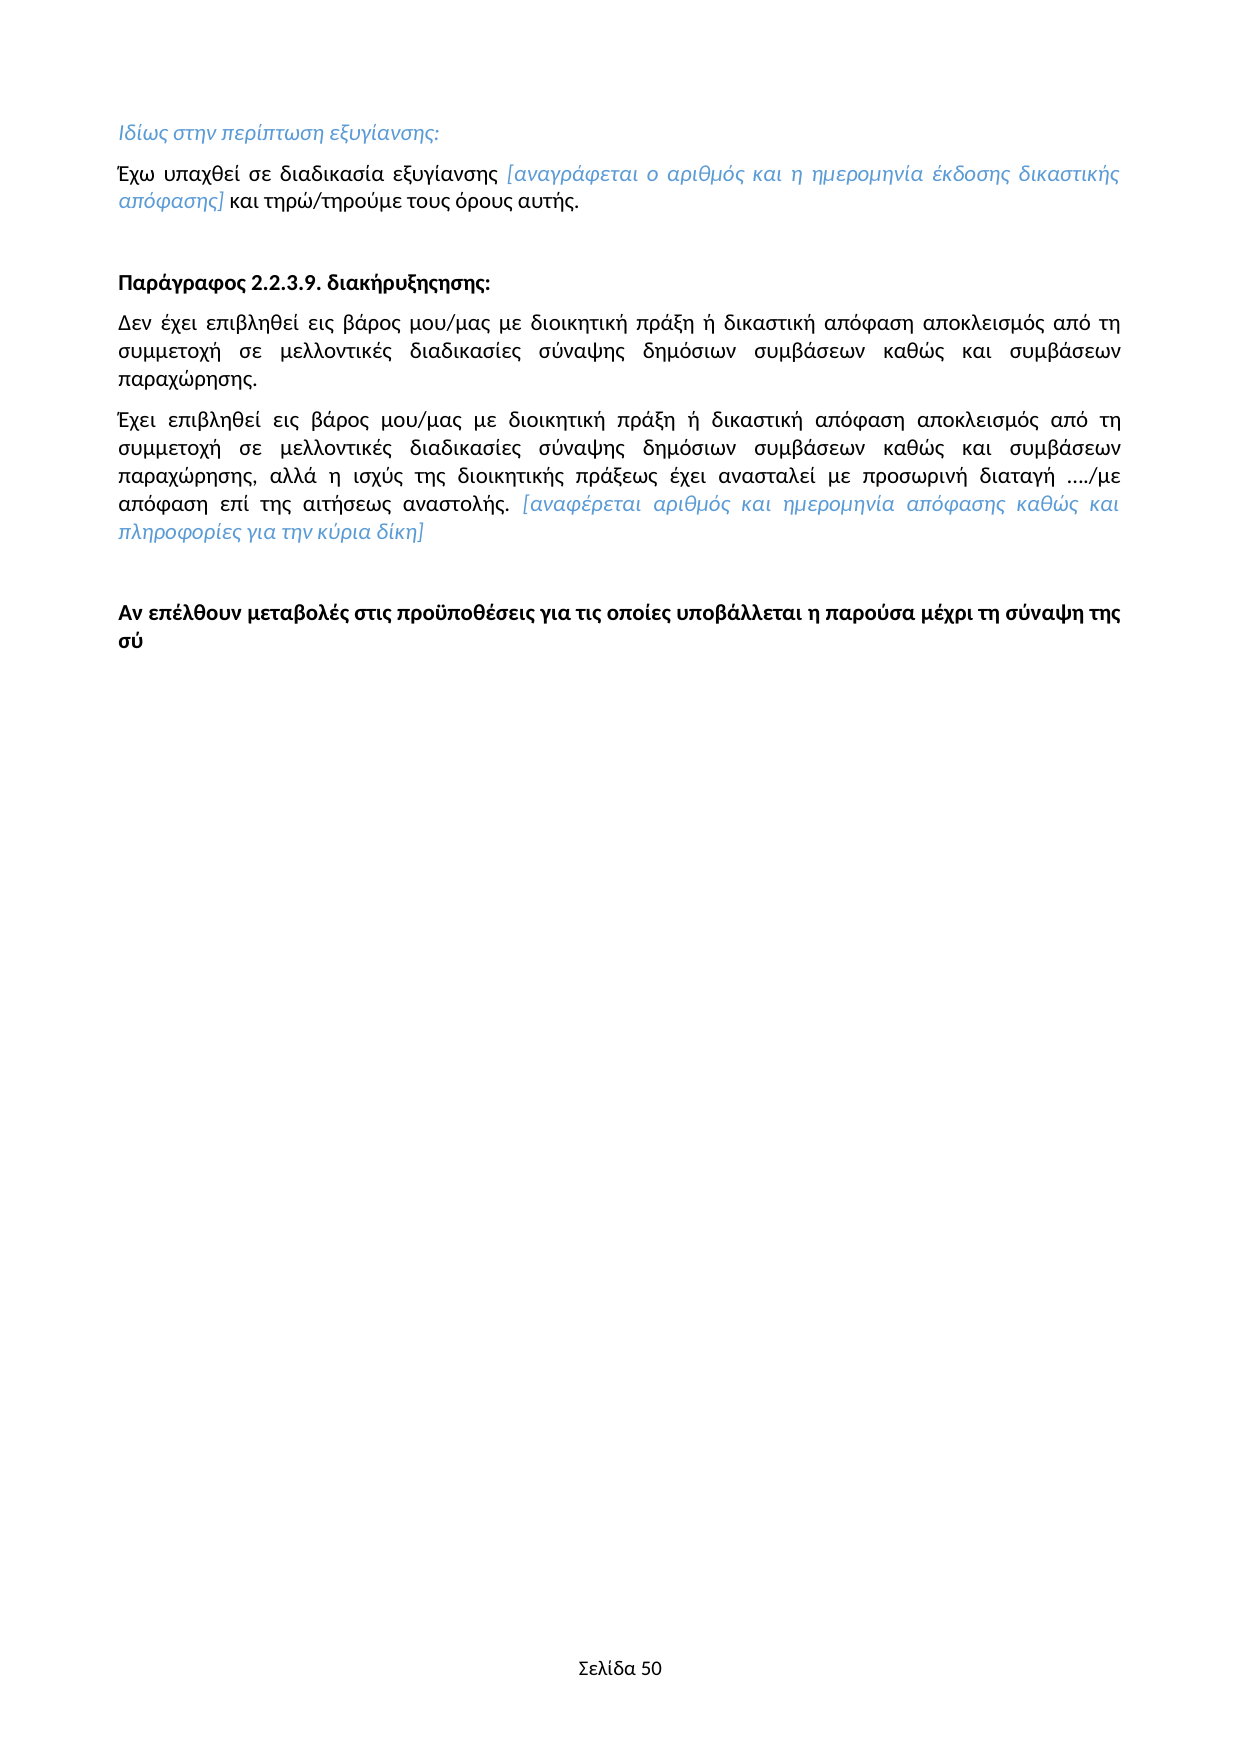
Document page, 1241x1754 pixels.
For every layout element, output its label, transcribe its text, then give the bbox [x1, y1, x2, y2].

text Παράγραφος 2.2.3.9. διακήρυξηςησης: [118, 268, 1122, 296]
text Έχει επιβληθεί εις βάρος μου/μας με διοικητική πράξη ή δικαστική απόφαση αποκλεισμός από τη συμμετοχή σε μελλοντικές διαδικασίες σύναψης δημόσιων συμβάσεων καθώς και συμβάσεων παραχώρησης, αλλά η ισχύς της διοικητικής πράξεως έχει ανασταλεί με προσωρινή διαταγή …./με απόφαση επί της αιτήσεως αναστολής. [αναφέρεται αριθμός και ημερομηνία απόφασης καθώς και πληροφορίες για την κύρια δίκη] [118, 405, 1122, 545]
text Ιδίως στην περίπτωση εξυγίανσης: [118, 118, 1122, 146]
text Έχω υπαχθεί σε διαδικασία εξυγίανσης [αναγράφεται ο αριθμός και η ημερομηνία έκδοσης δικαστικής απόφασης] και τηρώ/τηρούμε τους όρους αυτής. [118, 159, 1122, 215]
text Δεν έχει επιβληθεί εις βάρος μου/μας με διοικητική πράξη ή δικαστική απόφαση αποκλεισμός από τη συμμετοχή σε μελλοντικές διαδικασίες σύναψης δημόσιων συμβάσεων καθώς και συμβάσεων παραχώρησης. [118, 308, 1122, 392]
text Αν επέλθουν μεταβολές στις προϋποθέσεις για τις οποίες υποβάλλεται η παρούσα μέχρι τη σύναψη της σύ [118, 598, 1122, 654]
